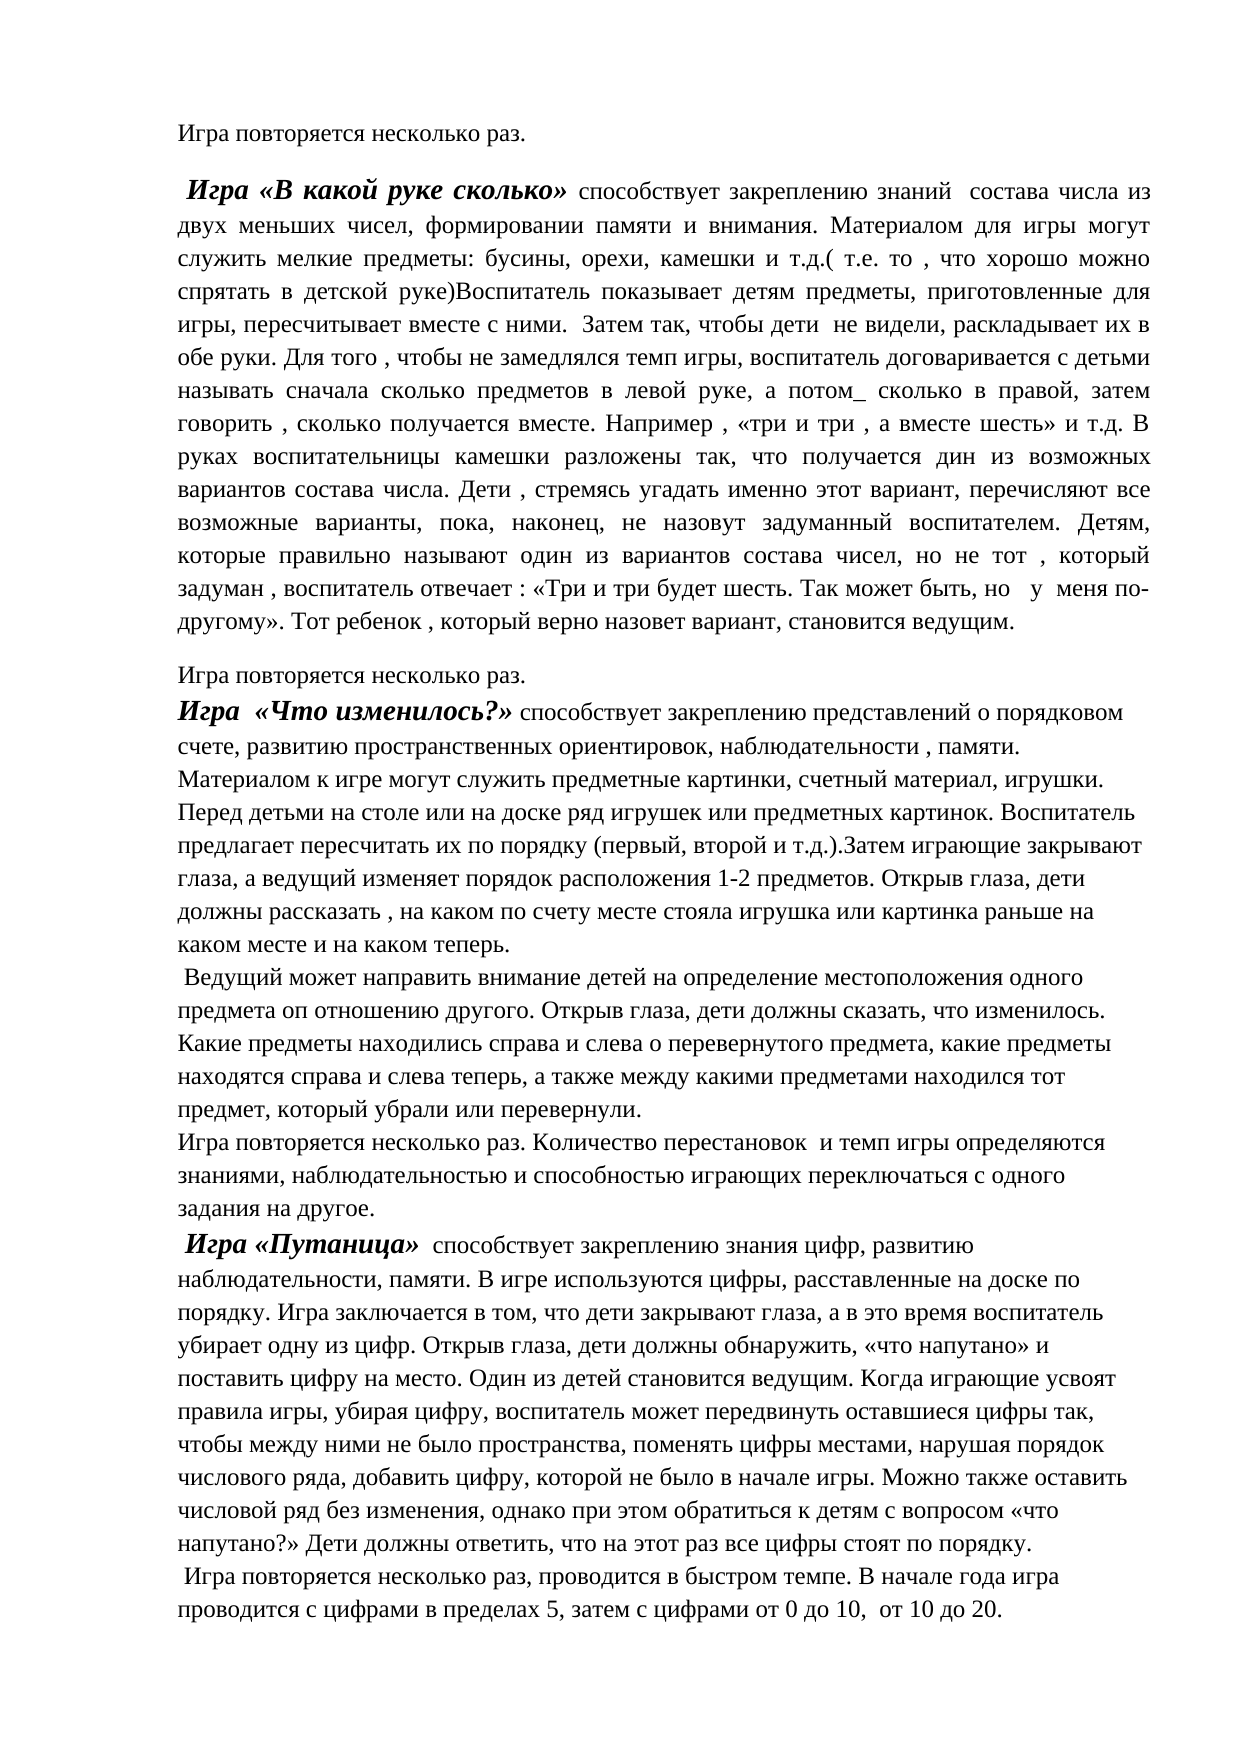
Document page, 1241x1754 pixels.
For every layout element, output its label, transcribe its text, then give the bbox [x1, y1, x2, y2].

text Игра «Путаница» способствует закреплению знания цифр, развитию наблюдательности, памяти. В игре используются цифры, расставленные на доске по порядку. Игра заключается в том, что дети закрывают глаза, а в это время воспитатель убирает одну из цифр. Открыв глаза, дети должны обнаружить, «что напутано» и поставить цифру на место. Один из детей становится ведущим. Когда играющие усвоят правила игры, убирая цифру, воспитатель может передвинуть оставшиеся цифры так, чтобы между ними не было пространства, поменять цифры местами, нарушая порядок числового ряда, добавить цифру, которой не было в начале игры. Можно также оставить числовой ряд без изменения, однако при этом обратиться к детям с вопросом «что напутано?» Дети должны ответить, что на этот раз все цифры стоят по порядку. [177, 1226, 1152, 1557]
text Игра повторяется несколько раз. [177, 660, 1152, 689]
text Игра повторяется несколько раз. Количество перестановок и темп игры определяются знаниями, наблюдательностью и способностью играющих переключаться с одного задания на другое. [177, 1127, 1152, 1222]
text Игра повторяется несколько раз, проводится в быстром темпе. В начале года игра проводится с цифрами в пределах 5, затем с цифрами от 0 до 10, от 10 до 20. [177, 1561, 1152, 1623]
text Игра «Что изменилось?» способствует закреплению представлений о порядковом счете, развитию пространственных ориентировок, наблюдательности , памяти. Материалом к игре могут служить предметные картинки, счетный материал, игрушки. Перед детьми на столе или на доске ряд игрушек или предметных картинок. Воспитатель предлагает пересчитать их по порядку (первый, второй и т.д.).Затем играющие закрывают глаза, а ведущий изменяет порядок расположения 1-2 предметов. Открыв глаза, дети должны рассказать , на каком по счету месте стояла игрушка или картинка раньше на каком месте и на каком теперь. [177, 693, 1152, 958]
text Игра «В какой руке сколько» способствует закреплению знаний состава числа из двух меньших чисел, формировании памяти и внимания. Материалом для игры могут служить мелкие предметы: бусины, орехи, камешки и т.д.( т.е. то , что хорошо можно спрятать в детской руке)Воспитатель показывает детям предметы, приготовленные для игры, пересчитывает вместе с ними. Затем так, чтобы дети не видели, раскладывает их в обе руки. Для того , чтобы не замедлялся темп игры, воспитатель договаривается с детьми называть сначала сколько предметов в левой руке, а потом_ сколько в правой, затем говорить , сколько получается вместе. Например , «три и три , а вместе шесть» и т.д. В руках воспитательницы камешки разложены так, что получается дин из возможных вариантов состава числа. Дети , стремясь угадать именно этот вариант, перечисляют все возможные варианты, пока, наконец, не назовут задуманный воспитателем. Детям, которые правильно называют один из вариантов состава чисел, но не тот , который задуман , воспитатель отвечает : «Три и три будет шесть. Так может быть, но у меня по-другому». Тот ребенок , который верно назовет вариант, становится ведущим. [177, 172, 1152, 635]
text Ведущий может направить внимание детей на определение местоположения одного предмета оп отношению другого. Открыв глаза, дети должны сказать, что изменилось. Какие предметы находились справа и слева о перевернутого предмета, какие предметы находятся справа и слева теперь, а также между какими предметами находился тот предмет, который убрали или перевернули. [177, 962, 1152, 1123]
text Игра повторяется несколько раз. [177, 118, 1152, 147]
